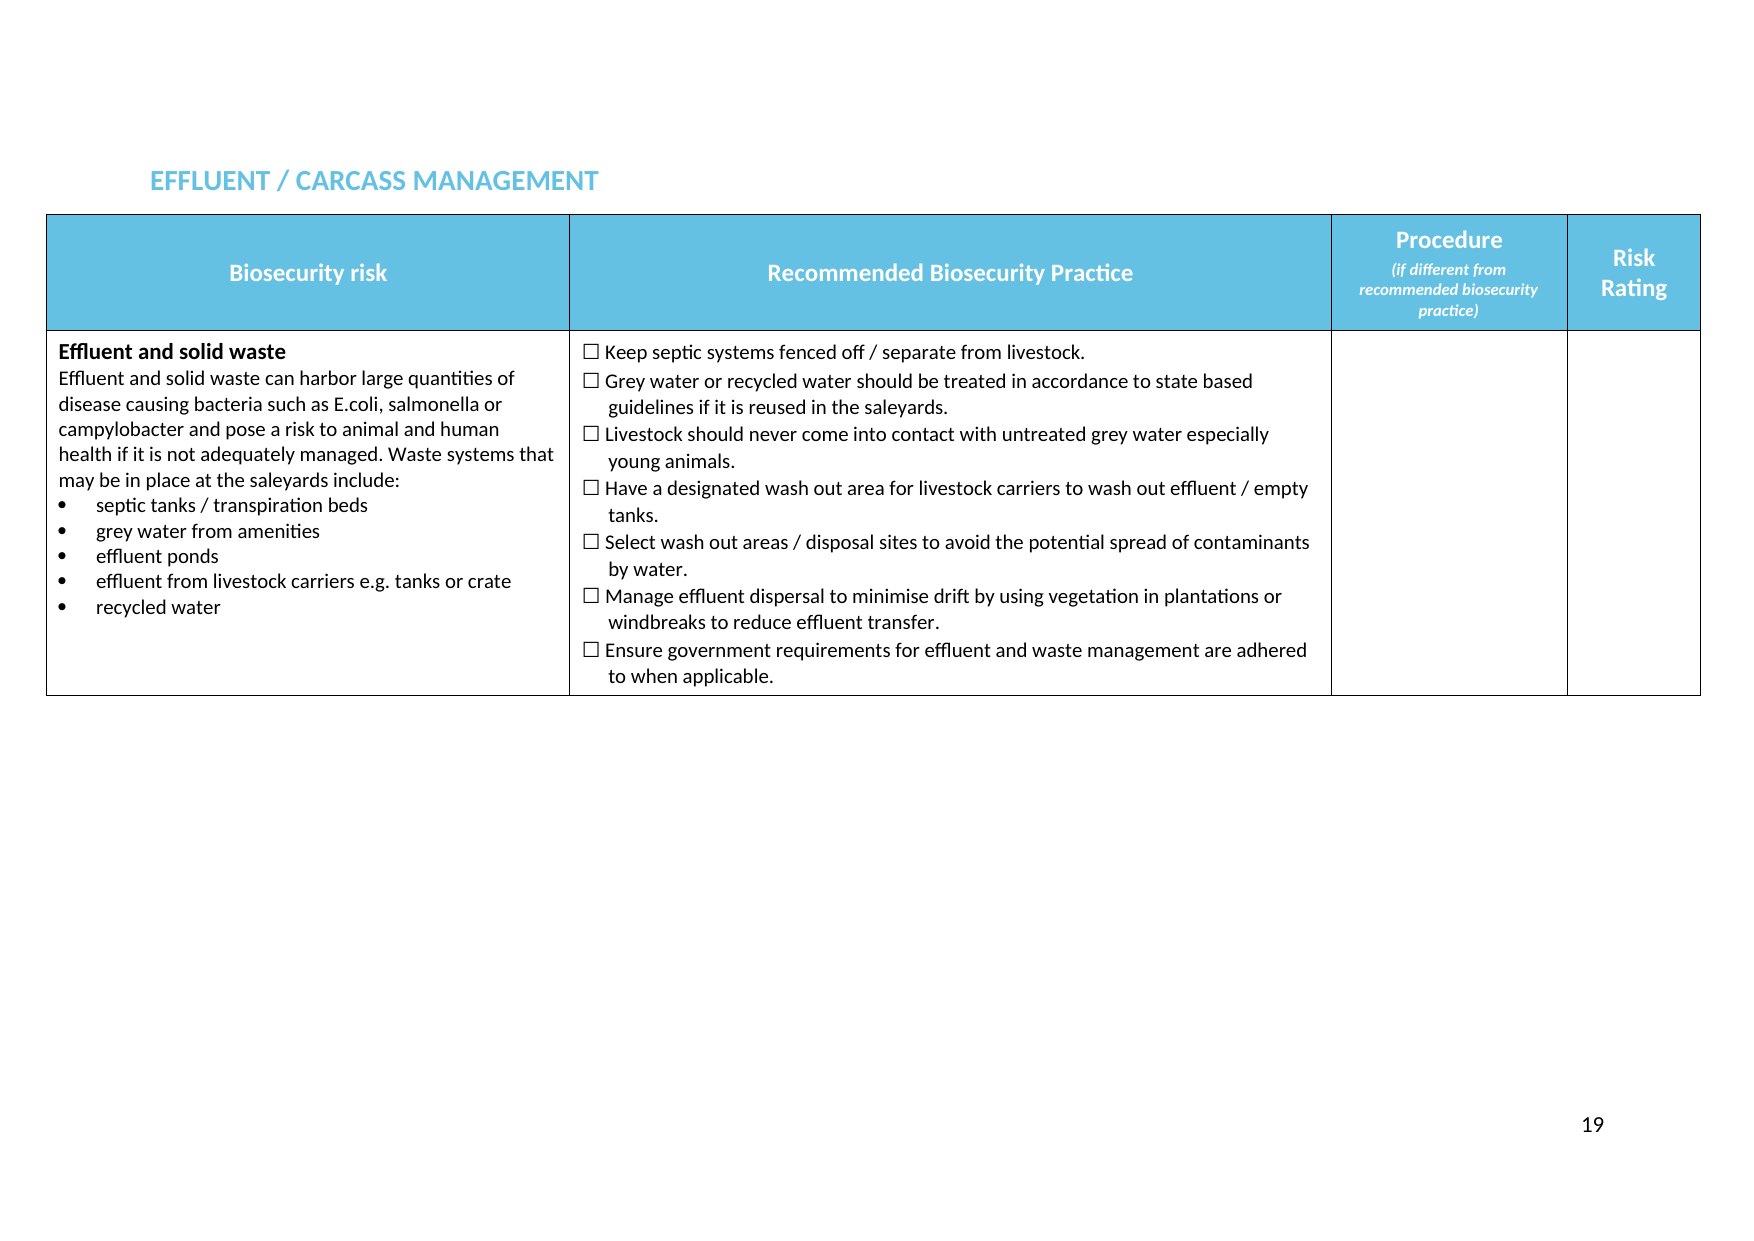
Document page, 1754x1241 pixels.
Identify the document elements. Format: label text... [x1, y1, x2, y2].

table_header Biosecurity risk [47, 215, 569, 330]
table_header Risk Rating [1568, 215, 1700, 330]
table_cell [1568, 331, 1700, 695]
table_header Recommended Biosecurity Practice [570, 215, 1331, 330]
table_cell Effluent and solid waste Effluent and solid waste can harbor large quantities of disease causing bacteria such as E.coli, salmonella or campylobacter and pose a risk to animal and human health if it is not adequately managed. Waste systems that may be in place at the saleyards include: septic tanks / transpiration beds grey water from amenities effluent ponds effluent from livestock carriers e.g. tanks or crate recycled water [47, 331, 569, 695]
subtitle Effluent / Carcass Management [150, 162, 1604, 198]
table_cell [1332, 331, 1567, 695]
table_header Procedure (if different from recommended biosecurity practice) [1332, 215, 1567, 330]
table_cell Keep septic systems fenced off / separate from livestock. Grey water or recycled water should be treated in accordance to state based guidelines if it is reused in the saleyards. Livestock should never come into contact with untreated grey water especially young animals. Have a designated wash out area for livestock carriers to wash out effluent / empty tanks. Select wash out areas / disposal sites to avoid the potential spread of contaminants by water. Manage effluent dispersal to minimise drift by using vegetation in plantations or windbreaks to reduce effluent transfer. Ensure government requirements for effluent and waste management are adhered to when applicable. [570, 331, 1331, 695]
